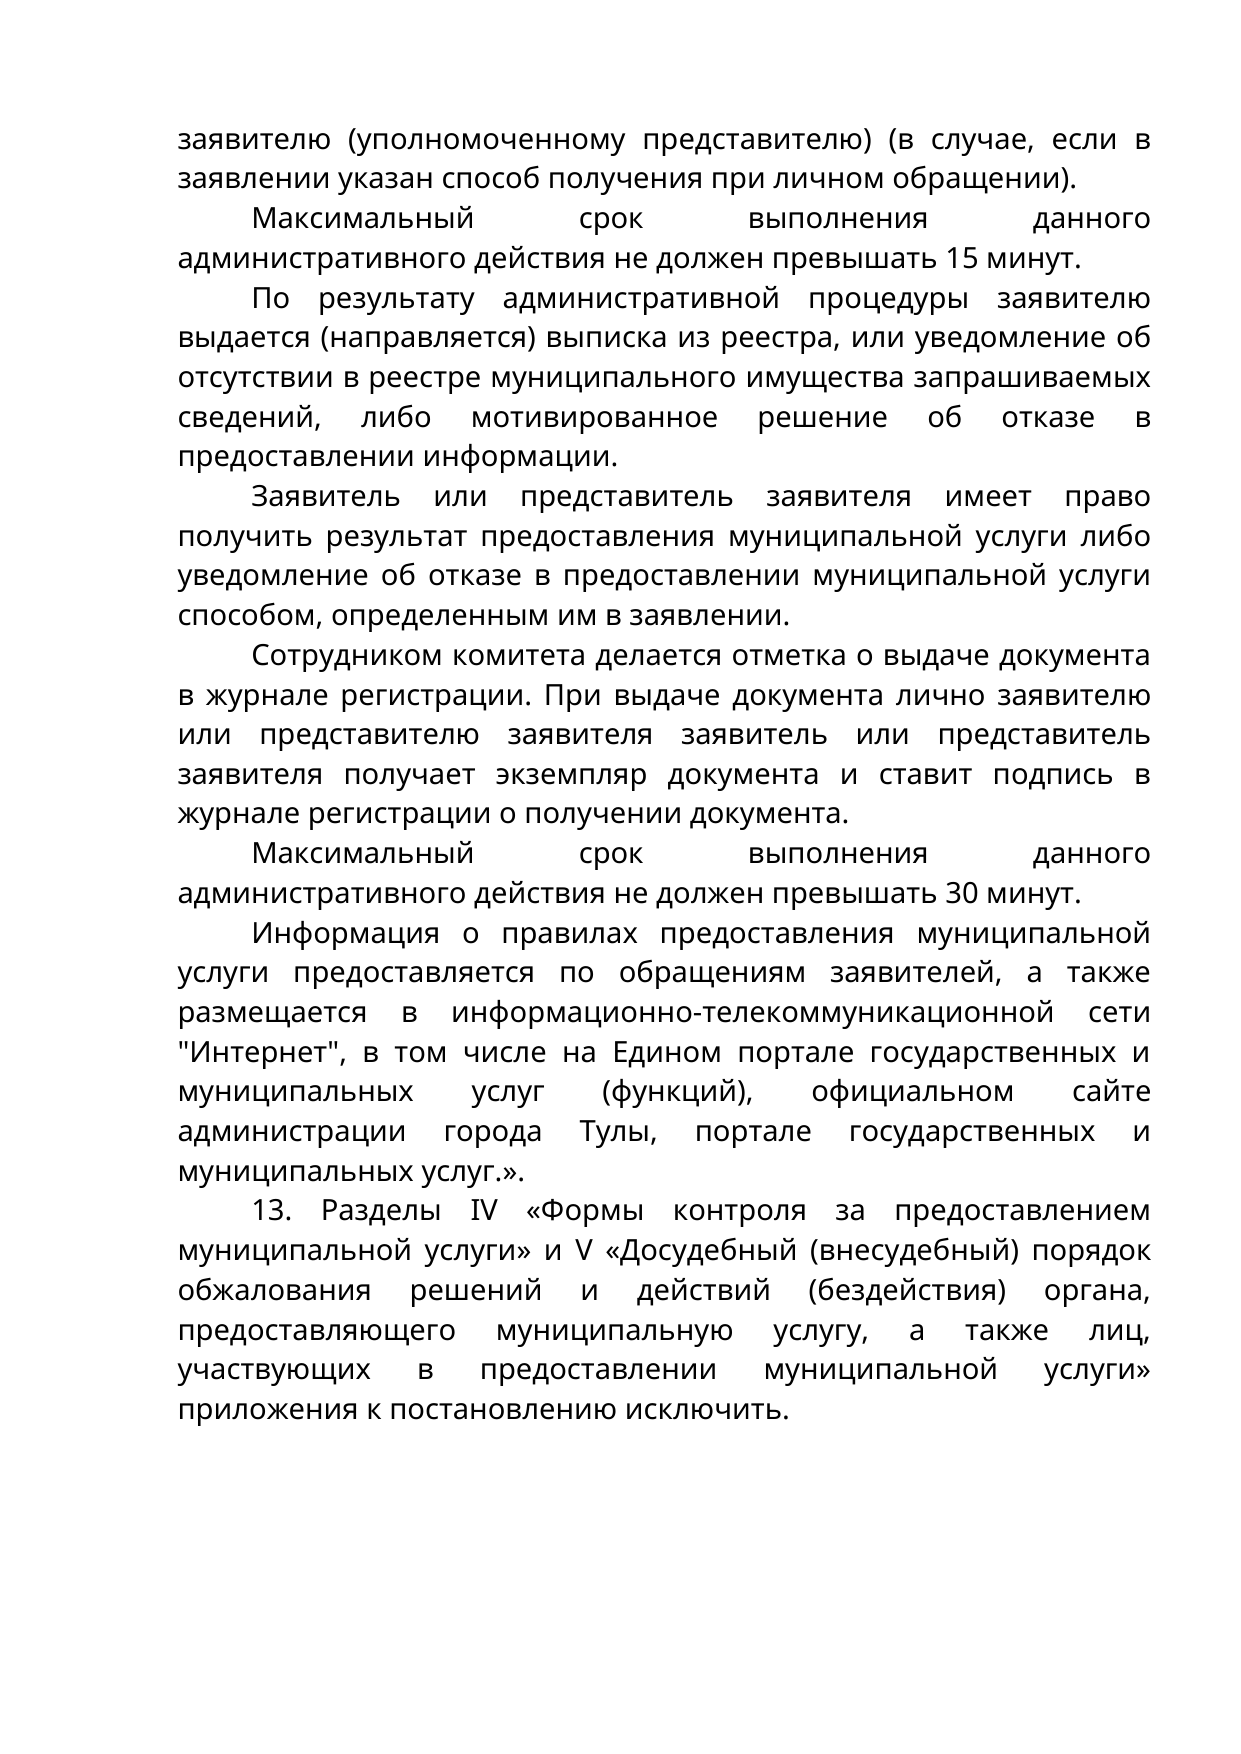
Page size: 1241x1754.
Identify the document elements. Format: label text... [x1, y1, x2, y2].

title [177, 118, 1152, 197]
title По результату административной процедуры заявителю выдается (направляется) выписка из реестра, или уведомление об отсутствии в реестре муниципального имущества запрашиваемых сведений, либо мотивированное решение об отказе в предоставлении информации. [177, 277, 1152, 475]
title Заявитель или представитель заявителя имеет право получить результат предоставления муниципальной услуги либо уведомление об отказе в предоставлении муниципальной услуги способом, определенным им в заявлении. [177, 475, 1152, 634]
title Сотрудником комитета делается отметка о выдаче документа в журнале регистрации. При выдаче документа лично заявителю или представителю заявителя заявитель или представитель заявителя получает экземпляр документа и ставит подпись в журнале регистрации о получении документа. [177, 634, 1152, 832]
title Максимальный срок выполнения данного административного действия не должен превышать 30 минут. [177, 832, 1152, 912]
title Информация о правилах предоставления муниципальной услуги предоставляется по обращениям заявителей, а также размещается в информационно-телекоммуникационной сети "Интернет", в том числе на Едином портале государственных и муниципальных услуг (функций), официальном сайте администрации города Тулы, портале государственных и муниципальных услуг.». [177, 912, 1152, 1190]
title Максимальный срок выполнения данного административного действия не должен превышать 15 минут. [177, 197, 1152, 277]
title 13. Разделы IV «Формы контроля за предоставлением муниципальной услуги» и V «Досудебный (внесудебный) порядок обжалования решений и действий (бездействия) органа, предоставляющего муниципальную услугу, а также лиц, участвующих в предоставлении муниципальной услуги» приложения к постановлению исключить. [177, 1190, 1152, 1428]
